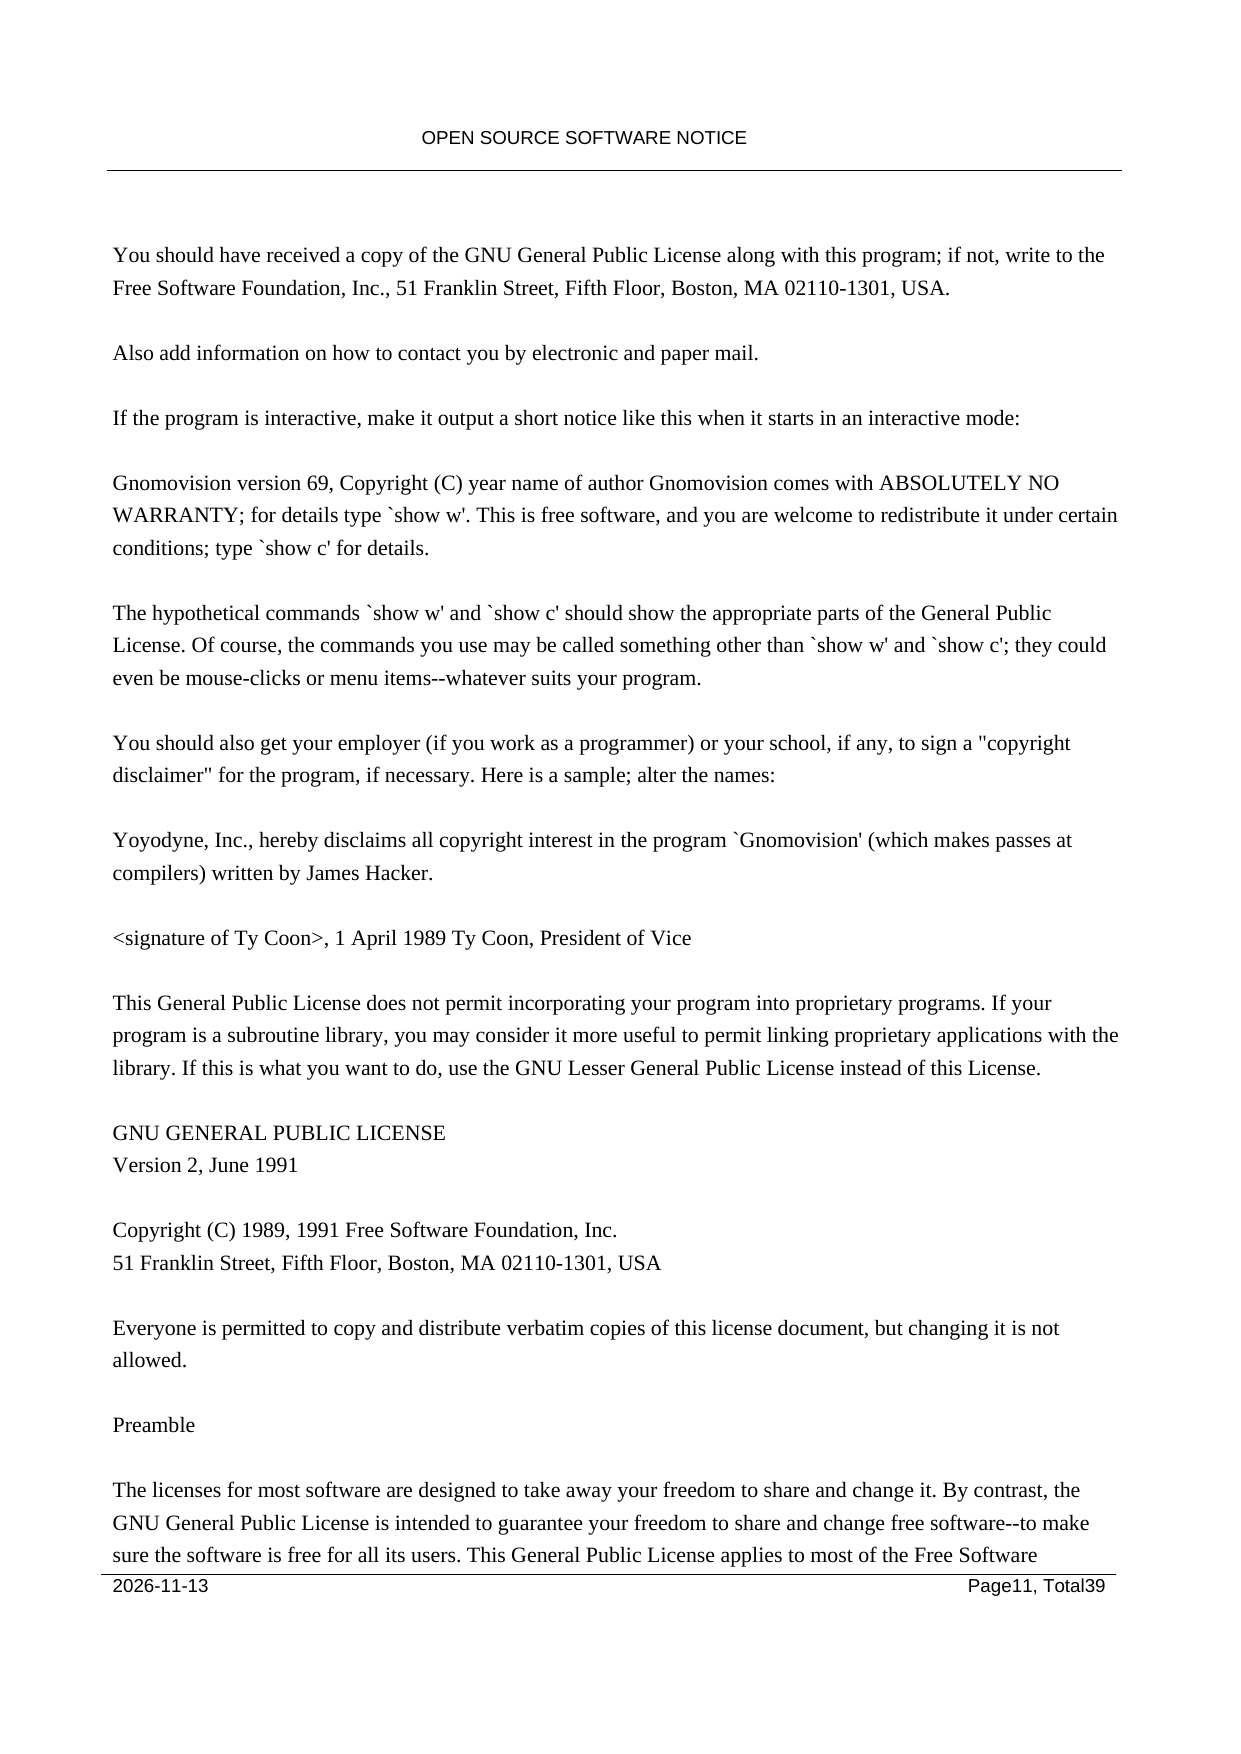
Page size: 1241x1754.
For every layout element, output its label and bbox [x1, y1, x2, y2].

text [112, 206, 1128, 1571]
